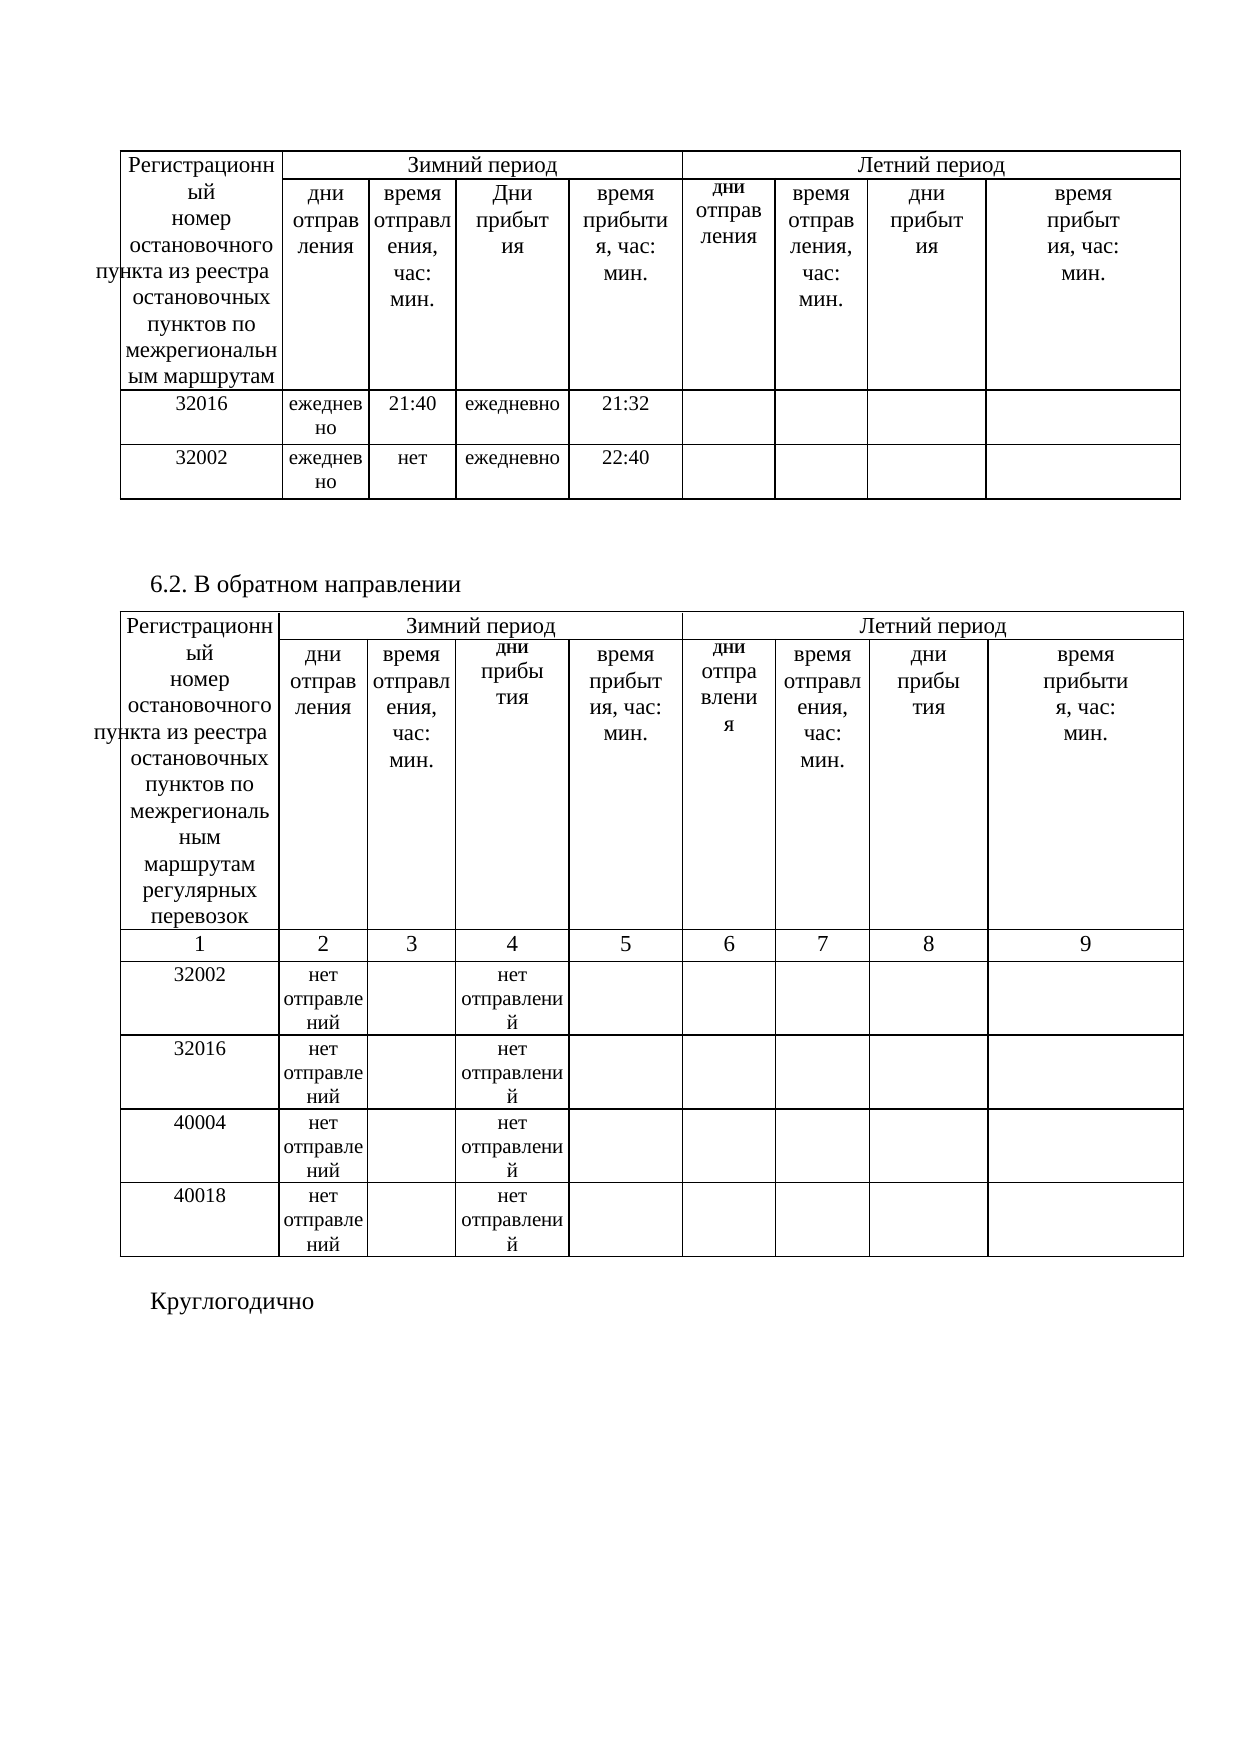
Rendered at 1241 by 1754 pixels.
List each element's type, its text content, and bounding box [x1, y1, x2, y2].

table_cell [683, 1036, 775, 1108]
table_cell ДНИ прибы тия [456, 640, 568, 929]
table_cell 32002 [121, 962, 278, 1034]
table_cell время отправл ения, час: мин. [776, 640, 869, 929]
table_cell [776, 962, 869, 1034]
table_cell [987, 391, 1180, 444]
table_cell [683, 445, 774, 498]
table_cell время прибыт ия, час: мин. [987, 180, 1180, 389]
table_cell [868, 445, 985, 498]
table_cell дни прибы тия [870, 640, 987, 929]
table_cell ежедневно [283, 391, 368, 444]
table_cell 2 [280, 930, 367, 961]
table_cell 5 [570, 930, 682, 961]
table_cell ежедневно [457, 391, 568, 444]
table_cell нет отправлений [280, 1183, 367, 1256]
table_cell [368, 1183, 455, 1256]
table_cell время прибыти я, час: мин. [570, 180, 682, 389]
table_cell [570, 1036, 682, 1108]
table_cell время прибыт ия, час: мин. [570, 640, 682, 929]
table_header Летний период [683, 152, 1180, 178]
table_cell [870, 1036, 987, 1108]
table_cell время отправ ления, час: мин. [776, 180, 867, 389]
table_cell нет отправлений [456, 1110, 568, 1182]
table_cell [989, 1110, 1183, 1182]
table_cell [683, 1183, 775, 1256]
table_cell 9 [989, 930, 1183, 961]
table_cell [776, 1183, 869, 1256]
table_cell ДНИ отправ ления [683, 180, 774, 389]
table_cell [989, 962, 1183, 1034]
table_cell 32016 [121, 1036, 278, 1108]
table_cell ежедневно [457, 445, 568, 498]
table_cell [776, 445, 867, 498]
table_cell Дни прибыт ия [457, 180, 568, 389]
table_cell [570, 1183, 682, 1256]
table_cell нет отправлений [280, 962, 367, 1034]
table_cell [989, 1183, 1183, 1256]
table_cell 8 [870, 930, 987, 961]
table_cell дни отправ ления [280, 640, 367, 929]
table_cell время отправл ения, час: мин. [370, 180, 455, 389]
table_cell [987, 445, 1180, 498]
table_cell [776, 391, 867, 444]
table_header Регистрационный номер остановочного пункта из реестра остановочных пунктов по межрегиональным маршрутам регулярных перевозок [121, 612, 279, 929]
table_cell [870, 1110, 987, 1182]
table_cell [683, 391, 774, 444]
table_cell дни прибыт ия [868, 180, 985, 389]
table_cell 4 [456, 930, 568, 961]
table_cell [570, 962, 682, 1034]
table_cell дни отправ ления [283, 180, 368, 389]
table_cell [368, 962, 455, 1034]
text 6.2. В обратном направлении [150, 569, 1090, 598]
table_header Летний период [683, 612, 1183, 639]
table_cell [368, 1110, 455, 1182]
table_cell 32016 [121, 391, 282, 444]
table_cell время отправл ения, час: мин. [368, 640, 455, 929]
table_cell ежедневно [283, 445, 368, 498]
table_cell 1 [121, 930, 278, 961]
table_header Зимний период [280, 612, 682, 639]
table_cell 40004 [121, 1110, 278, 1182]
text Круглогодично [150, 1286, 1090, 1314]
table_cell 32002 [121, 445, 282, 498]
table_cell нет отправлений [456, 962, 568, 1034]
table_cell 40018 [121, 1183, 278, 1256]
table_cell время прибыти я, час: мин. [989, 640, 1183, 929]
table_cell [570, 1110, 682, 1182]
table_cell нет [370, 445, 455, 498]
table_header Зимний период [283, 152, 682, 178]
table_cell нет отправлений [280, 1036, 367, 1108]
table_cell нет отправлений [280, 1110, 367, 1182]
table_cell 7 [776, 930, 869, 961]
table_cell ДНИ отпра влени я [683, 640, 775, 929]
table_cell [870, 962, 987, 1034]
table_cell 21:40 [370, 391, 455, 444]
table_cell [868, 391, 985, 444]
table_cell [368, 1036, 455, 1108]
table_cell [683, 962, 775, 1034]
table_cell [683, 1110, 775, 1182]
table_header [121, 152, 282, 389]
table_cell 21:32 [570, 391, 682, 444]
table_cell [776, 1110, 869, 1182]
table_cell [776, 1036, 869, 1108]
table_cell 22:40 [570, 445, 682, 498]
table_cell 3 [368, 930, 455, 961]
table_cell 6 [683, 930, 775, 961]
table_cell нет отправлений [456, 1036, 568, 1108]
table_cell нет отправлений [456, 1183, 568, 1256]
table_cell [870, 1183, 987, 1256]
table_cell [989, 1036, 1183, 1108]
